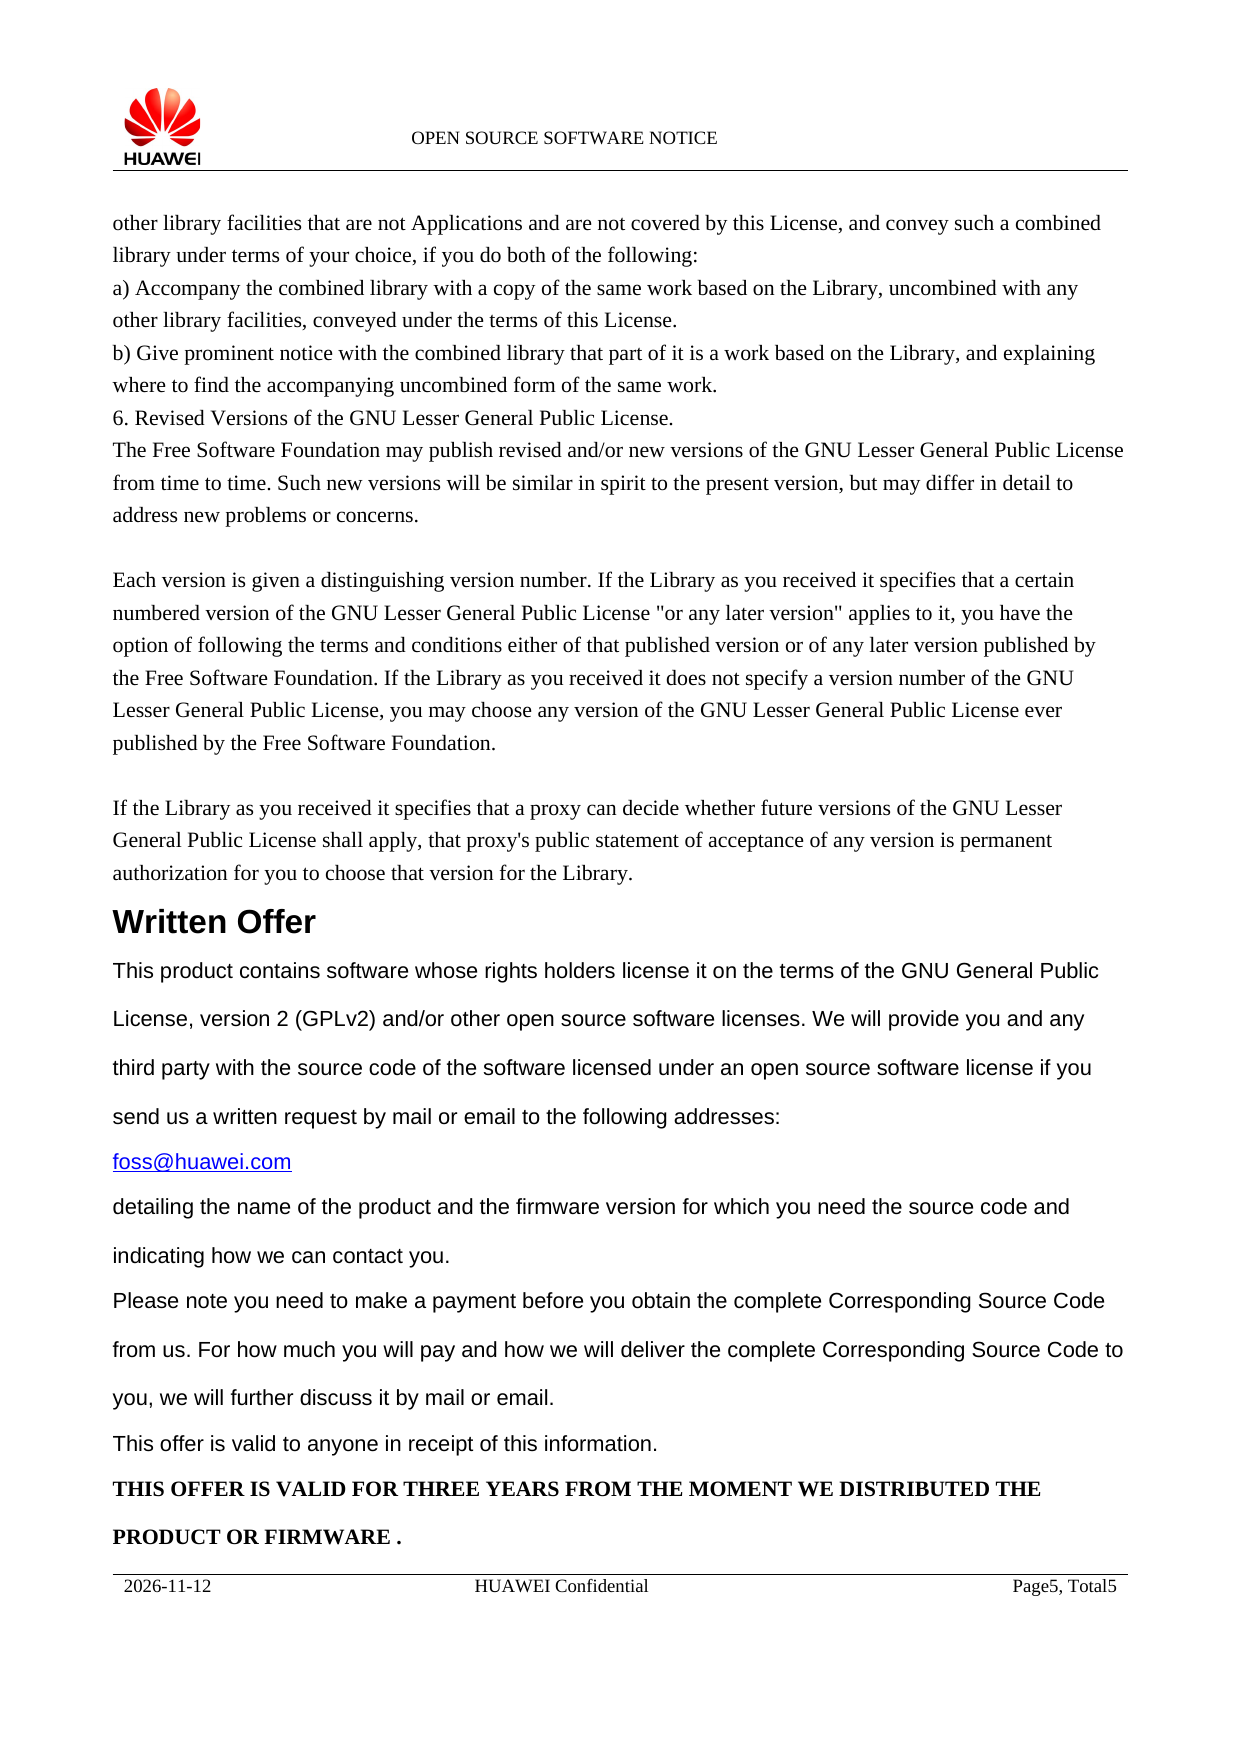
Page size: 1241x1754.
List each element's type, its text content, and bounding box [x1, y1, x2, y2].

picture [124, 88, 201, 165]
text Written Offer [112, 889, 1128, 954]
text detailing the name of the product and the firmware version for which you need the source code and indicating how we can contact you. [112, 1190, 1128, 1272]
text Please note you need to make a payment before you obtain the complete Corresponding Source Code from us. For how much you will pay and how we will deliver the complete Corresponding Source Code to you, we will further discuss it by mail or email. [112, 1284, 1128, 1414]
text This offer is valid to anyone in receipt of this information. [112, 1427, 1128, 1459]
text This offer is valid for three years from the moment we distributed the product or firmware . [112, 1472, 1128, 1553]
text This product contains software whose rights holders license it on the terms of the GNU General Public License, version 2 (GPLv2) and/or other open source software licenses. We will provide you and any third party with the source code of the software licensed under an open source software license if you send us a written request by mail or email to the following addresses: [112, 954, 1128, 1133]
text foss@huawei.com [112, 1145, 1128, 1178]
